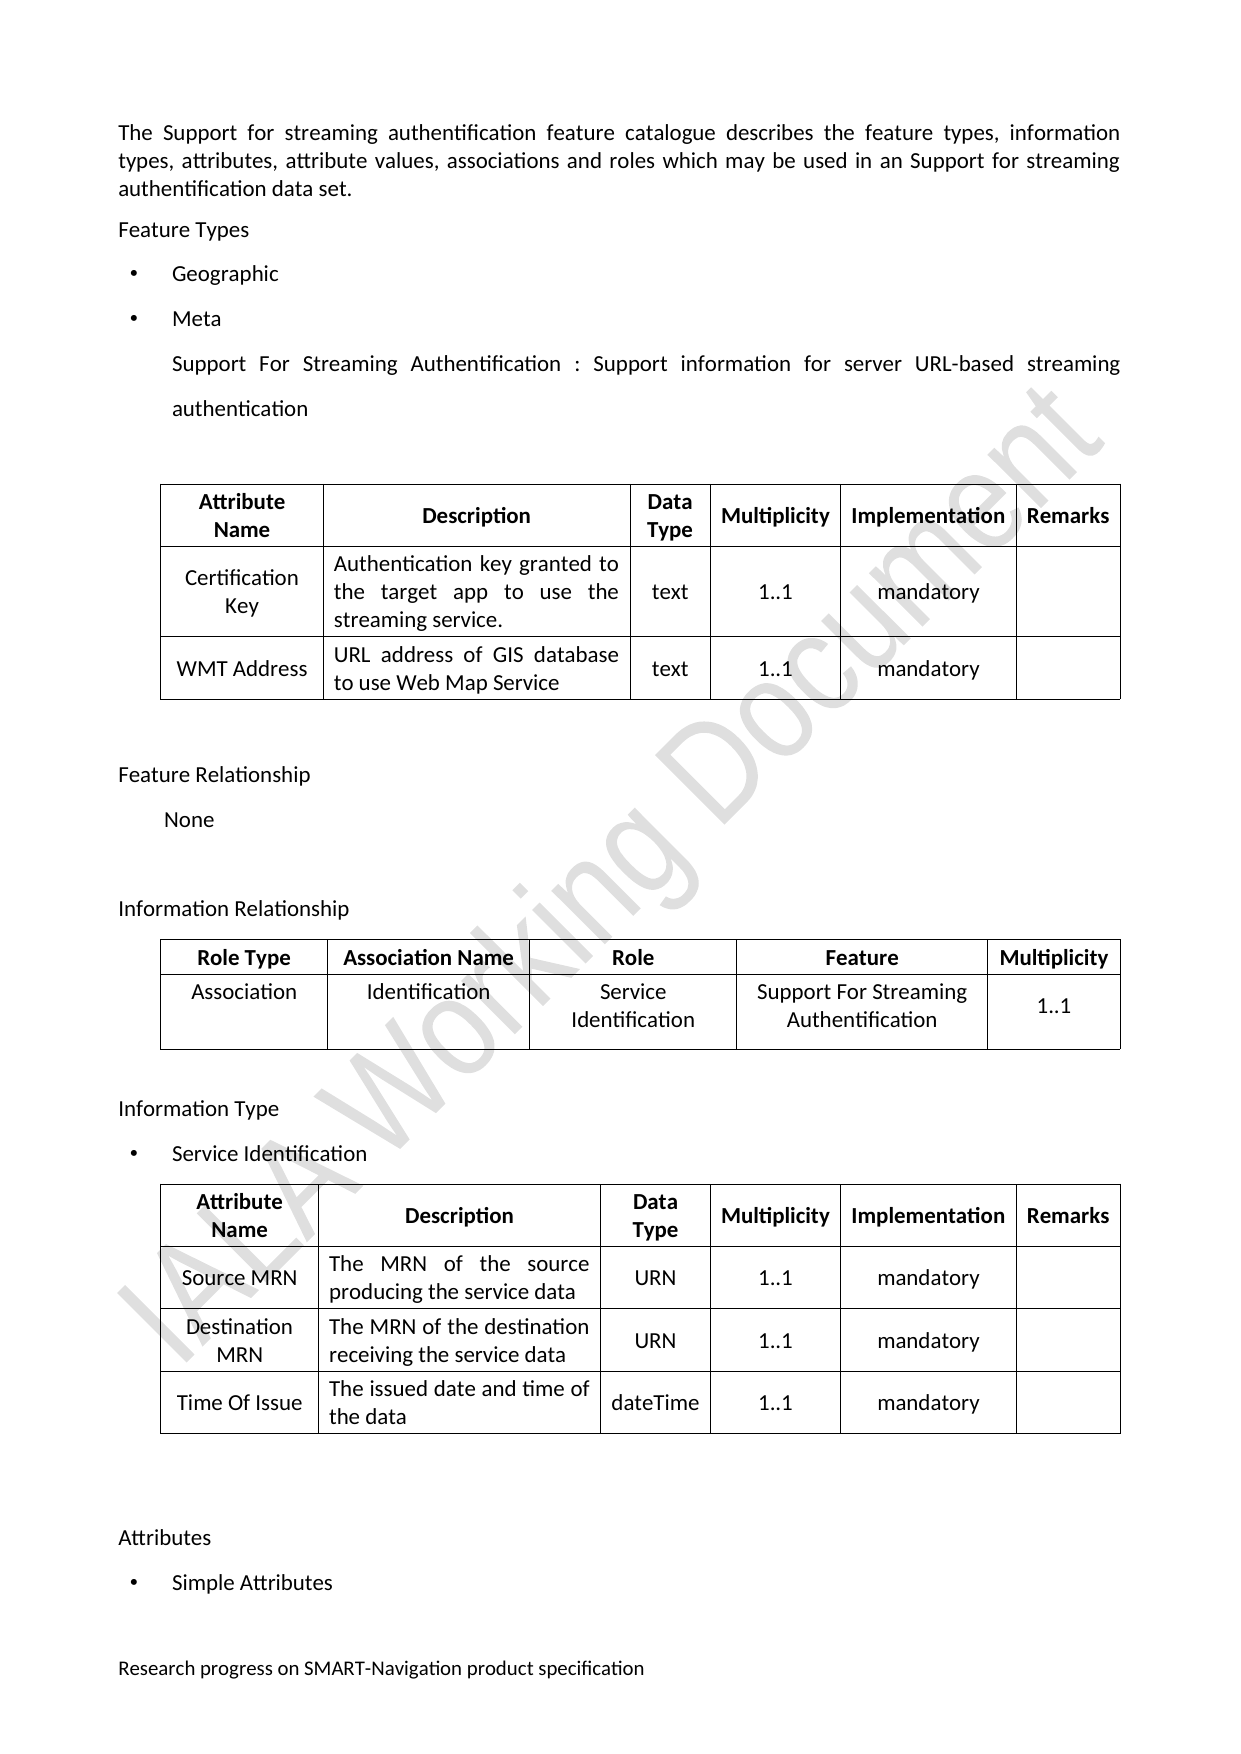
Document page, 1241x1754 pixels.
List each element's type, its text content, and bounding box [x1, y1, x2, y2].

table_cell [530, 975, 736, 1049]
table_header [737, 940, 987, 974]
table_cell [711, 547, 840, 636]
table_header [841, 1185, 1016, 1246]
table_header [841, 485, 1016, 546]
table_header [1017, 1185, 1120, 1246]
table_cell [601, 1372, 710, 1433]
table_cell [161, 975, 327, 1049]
text Information Relationship [118, 894, 1122, 923]
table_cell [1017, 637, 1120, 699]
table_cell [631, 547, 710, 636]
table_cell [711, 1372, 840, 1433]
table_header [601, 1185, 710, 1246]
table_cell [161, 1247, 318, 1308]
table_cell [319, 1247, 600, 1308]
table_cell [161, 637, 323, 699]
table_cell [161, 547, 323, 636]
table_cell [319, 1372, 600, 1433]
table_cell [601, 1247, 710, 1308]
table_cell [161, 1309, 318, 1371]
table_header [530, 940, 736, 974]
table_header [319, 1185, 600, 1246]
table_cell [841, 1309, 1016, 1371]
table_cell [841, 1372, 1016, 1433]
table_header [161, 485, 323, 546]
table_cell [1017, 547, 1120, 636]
list Support For Streaming Authentification : Support information for server URL-based streaming authentication [172, 349, 1122, 422]
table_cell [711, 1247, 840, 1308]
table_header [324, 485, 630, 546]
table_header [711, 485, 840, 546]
list Simple Attributes [130, 1568, 1122, 1596]
text Feature Relationship [118, 760, 1122, 788]
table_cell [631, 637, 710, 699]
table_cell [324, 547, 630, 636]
list Meta [130, 304, 1122, 332]
list Geographic [130, 259, 1122, 287]
text Information Type [118, 1094, 1122, 1122]
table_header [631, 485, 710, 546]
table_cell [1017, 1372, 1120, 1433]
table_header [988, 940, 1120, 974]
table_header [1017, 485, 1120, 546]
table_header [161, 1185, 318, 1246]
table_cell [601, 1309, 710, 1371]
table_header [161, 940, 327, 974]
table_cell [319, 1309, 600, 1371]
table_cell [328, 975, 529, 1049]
text Attributes [118, 1523, 1122, 1551]
list Service Identification [130, 1139, 1122, 1167]
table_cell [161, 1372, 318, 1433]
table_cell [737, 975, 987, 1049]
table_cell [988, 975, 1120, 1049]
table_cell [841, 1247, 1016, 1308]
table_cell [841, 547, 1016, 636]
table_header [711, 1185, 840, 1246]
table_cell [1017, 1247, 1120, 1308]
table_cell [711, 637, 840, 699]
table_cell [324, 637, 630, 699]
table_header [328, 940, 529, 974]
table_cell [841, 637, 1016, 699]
text The Support for streaming authentification feature catalogue describes the feature types, information types, attributes, attribute values, associations and roles which may be used in an Support for streaming authentification data set. [118, 118, 1122, 202]
text Feature Types [118, 215, 1122, 243]
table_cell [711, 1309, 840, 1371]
text None [118, 805, 1122, 833]
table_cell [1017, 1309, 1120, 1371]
